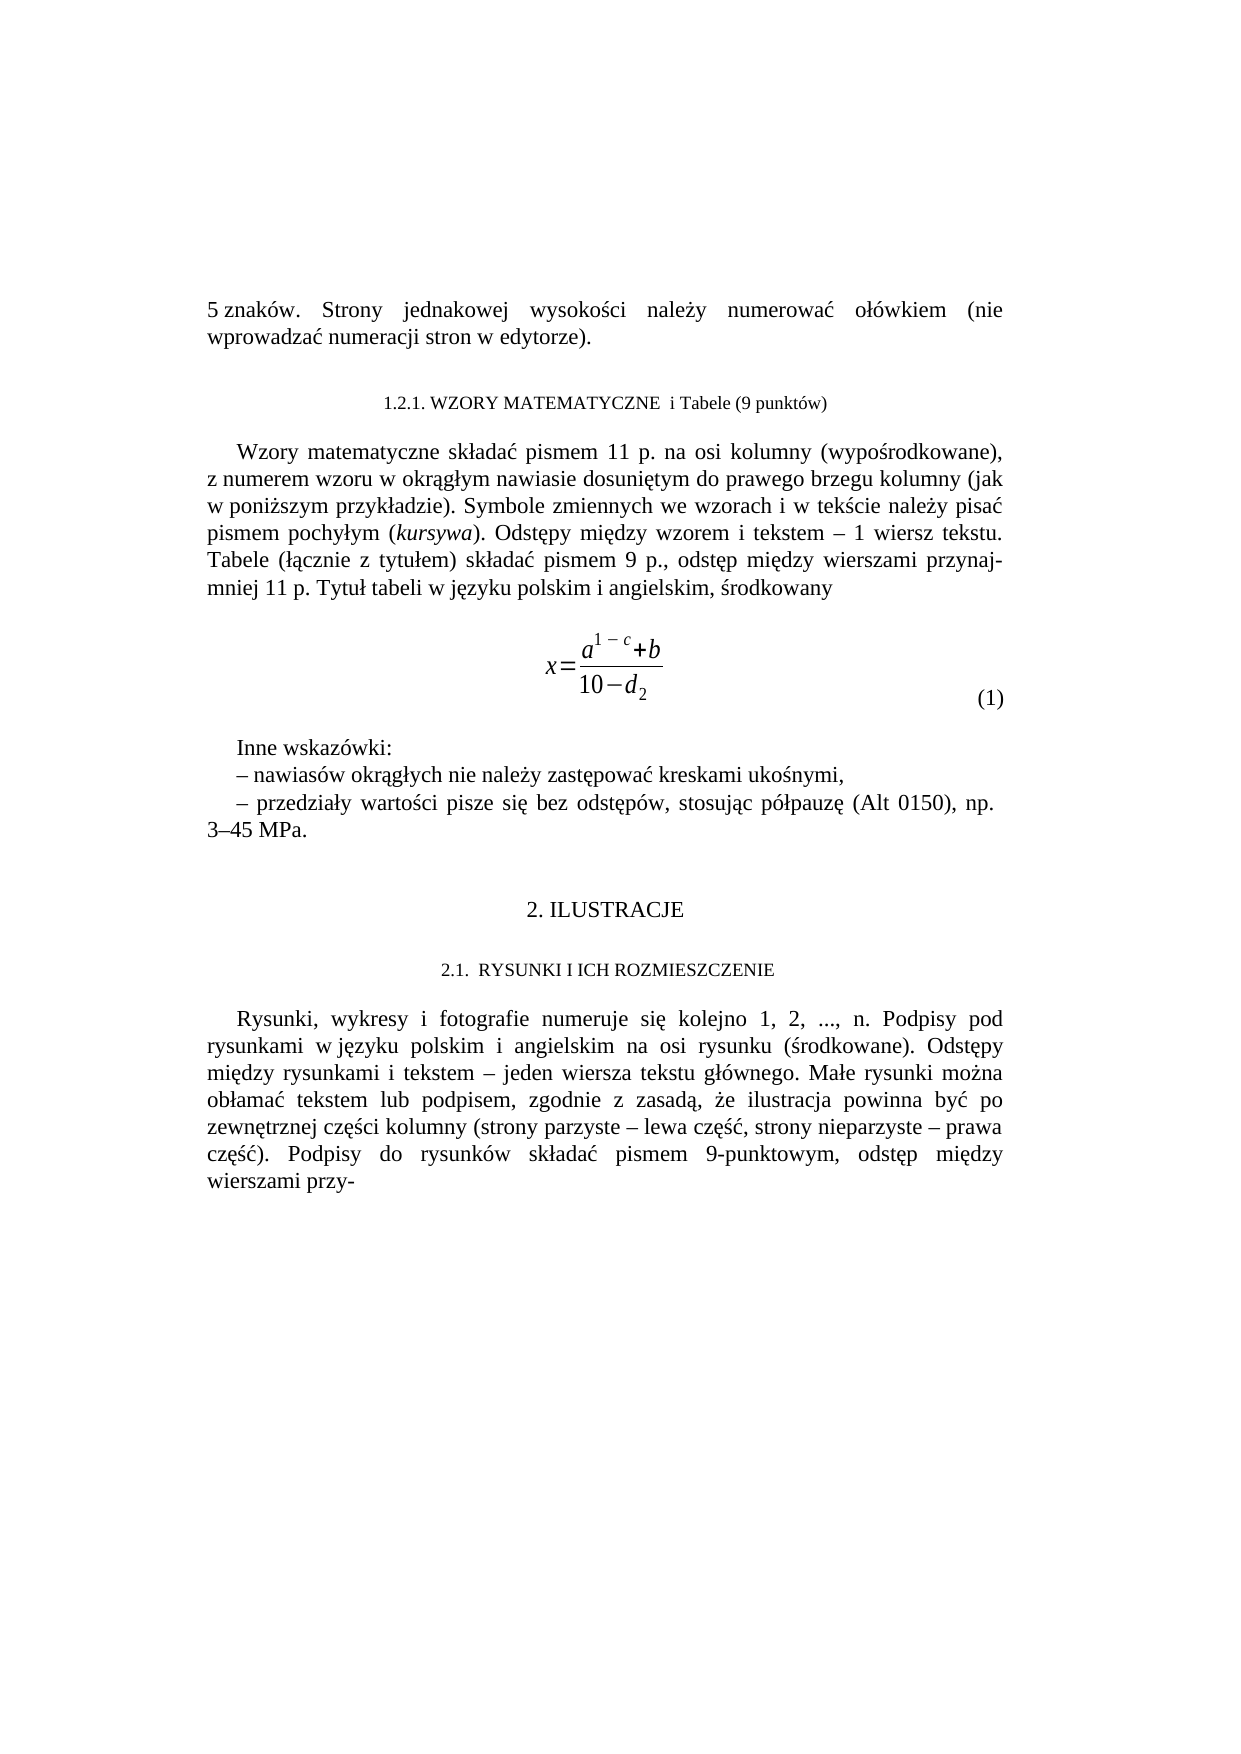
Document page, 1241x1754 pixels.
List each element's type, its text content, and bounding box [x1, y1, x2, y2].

text 2. ILUSTRACJE [207, 895, 1004, 922]
text (1) [207, 629, 1004, 710]
text 2.1. RYSUNKI I ICH ROZMIESZCZENIE [207, 958, 1004, 981]
text Rysunki, wykresy i fotografie numeruje się kolejno 1, 2, ..., n. Podpisy pod rysunkami w języku polskim i angielskim na osi rysunku (środkowane). Odstępy między rysunkami i tekstem – jeden wiersza tekstu głównego. Małe rysunki można obłamać tekstem lub podpisem, zgodnie z zasadą, że ilustracja powinna być po zewnętrznej części kolumny (strony parzyste – lewa część, strony nieparzyste – prawa część). Podpisy do rysunków składać pismem 9-punktowym, odstęp między wierszami przy- [207, 1004, 1004, 1194]
text Inne wskazówki: [207, 734, 1004, 761]
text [207, 295, 1004, 349]
text 1.2.1. WZORY MATEMATYCZNE i Tabele (9 punktów) [207, 391, 1004, 414]
text Wzory matematyczne składać pismem 11 p. na osi kolumny (wypośrodkowane), z numerem wzoru w okrągłym nawiasie dosuniętym do prawego brzegu kolumny (jak w poniższym przykładzie). Symbole zmiennych we wzorach i w tekście należy pisać pismem pochyłym (kursywa). Odstępy między wzorem i tekstem – 1 wiersz tekstu. Tabele (łącznie z tytułem) składać pismem 9 p., odstęp między wierszami przynaj- mniej 11 p. Tytuł tabeli w języku polskim i angielskim, środkowany [207, 437, 1004, 600]
text – nawiasów okrągłych nie należy zastępować kreskami ukośnymi, [207, 761, 1004, 788]
text – przedziały wartości pisze się bez odstępów, stosując półpauzę (Alt 0150), np. 3–45 MPa. [207, 788, 1004, 842]
